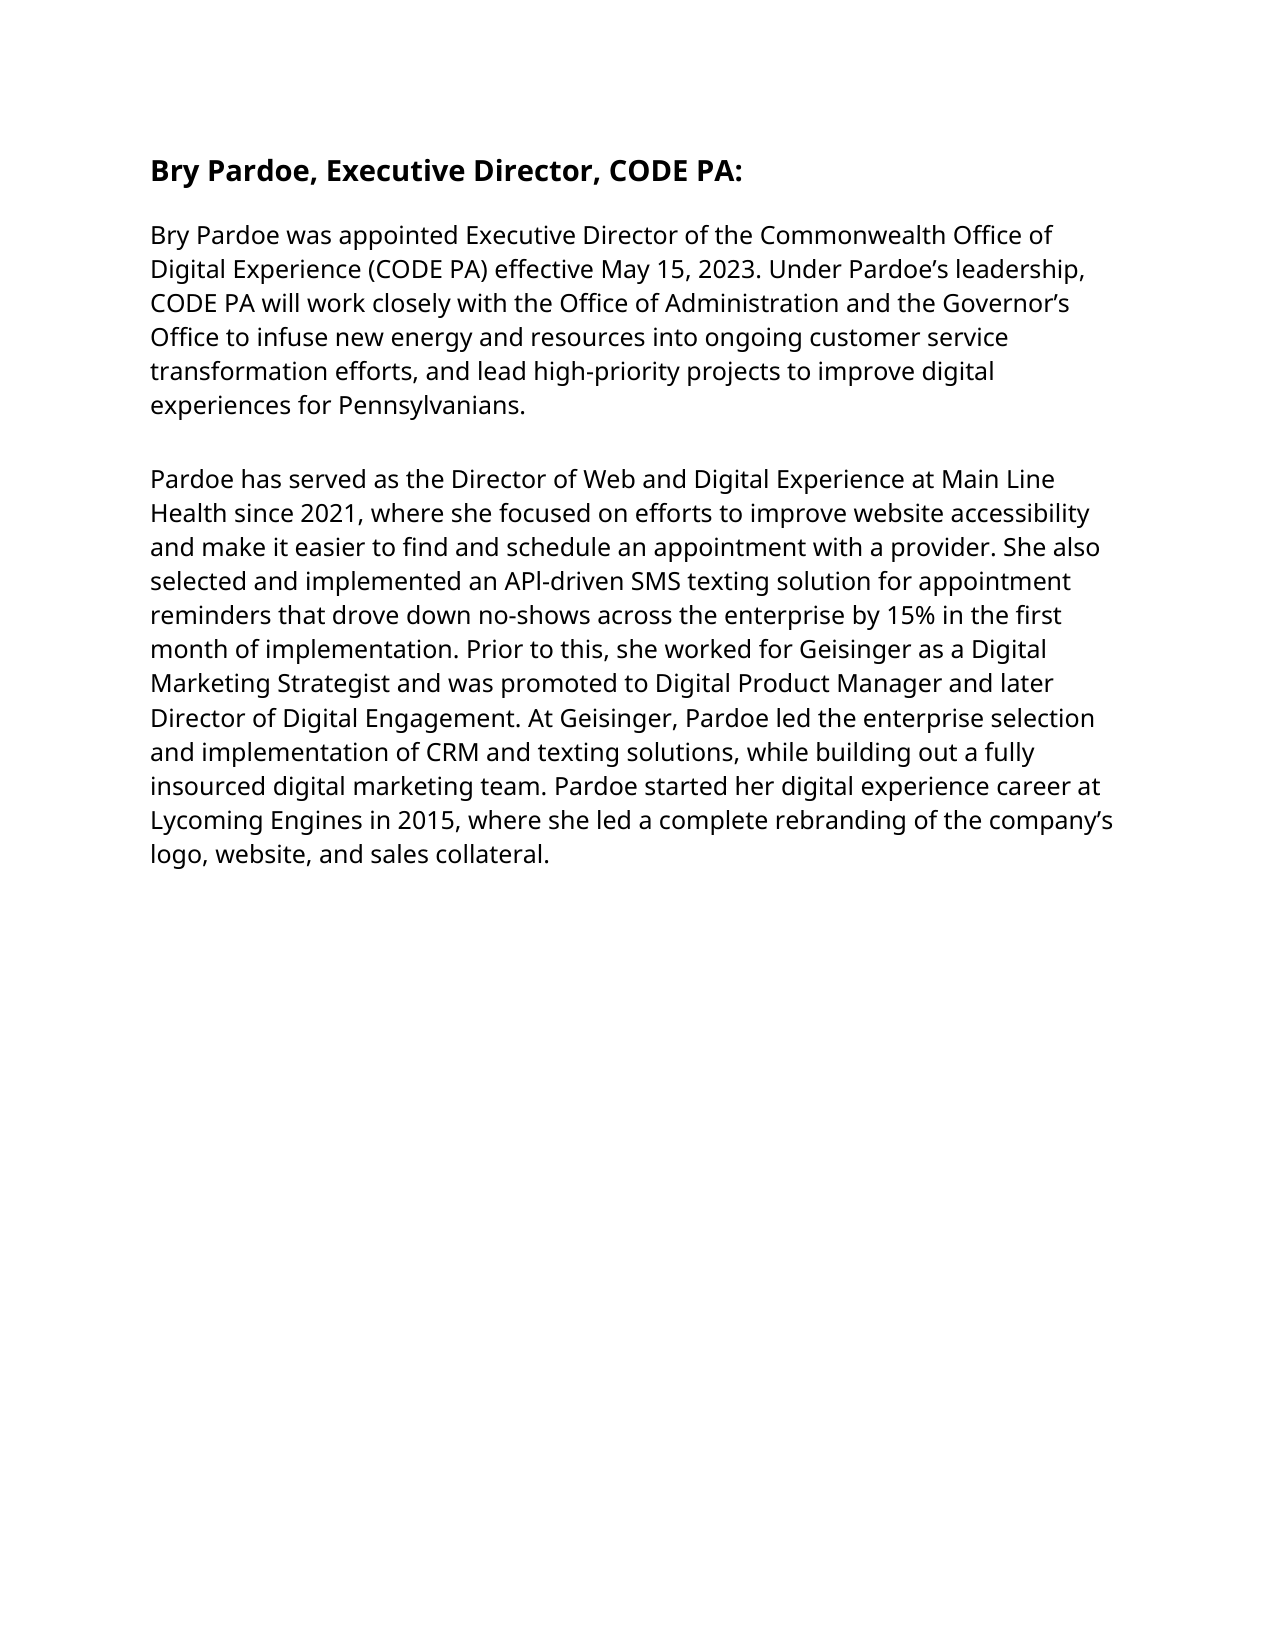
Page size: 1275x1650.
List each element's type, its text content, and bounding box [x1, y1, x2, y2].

text Pardoe has served as the Director of Web and Digital Experience at Main Line Health since 2021, where she focused on efforts to improve website accessibility and make it easier to find and schedule an appointment with a provider. She also selected and implemented an APl-driven SMS texting solution for appointment reminders that drove down no-shows across the enterprise by 15% in the first month of implementation. Prior to this, she worked for Geisinger as a Digital Marketing Strategist and was promoted to Digital Product Manager and later Director of Digital Engagement. At Geisinger, Pardoe led the enterprise selection and implementation of CRM and texting solutions, while building out a fully insourced digital marketing team. Pardoe started her digital experience career at Lycoming Engines in 2015, where she led a complete rebranding of the company’s logo, website, and sales collateral. [150, 462, 1125, 871]
text Bry Pardoe, Executive Director, CODE PA: [150, 150, 1125, 190]
text Bry Pardoe was appointed Executive Director of the Commonwealth Office of Digital Experience (CODE PA) effective May 15, 2023. Under Pardoe’s leadership, CODE PA will work closely with the Office of Administration and the Governor’s Office to infuse new energy and resources into ongoing customer service transformation efforts, and lead high-priority projects to improve digital experiences for Pennsylvanians. [150, 218, 1125, 422]
